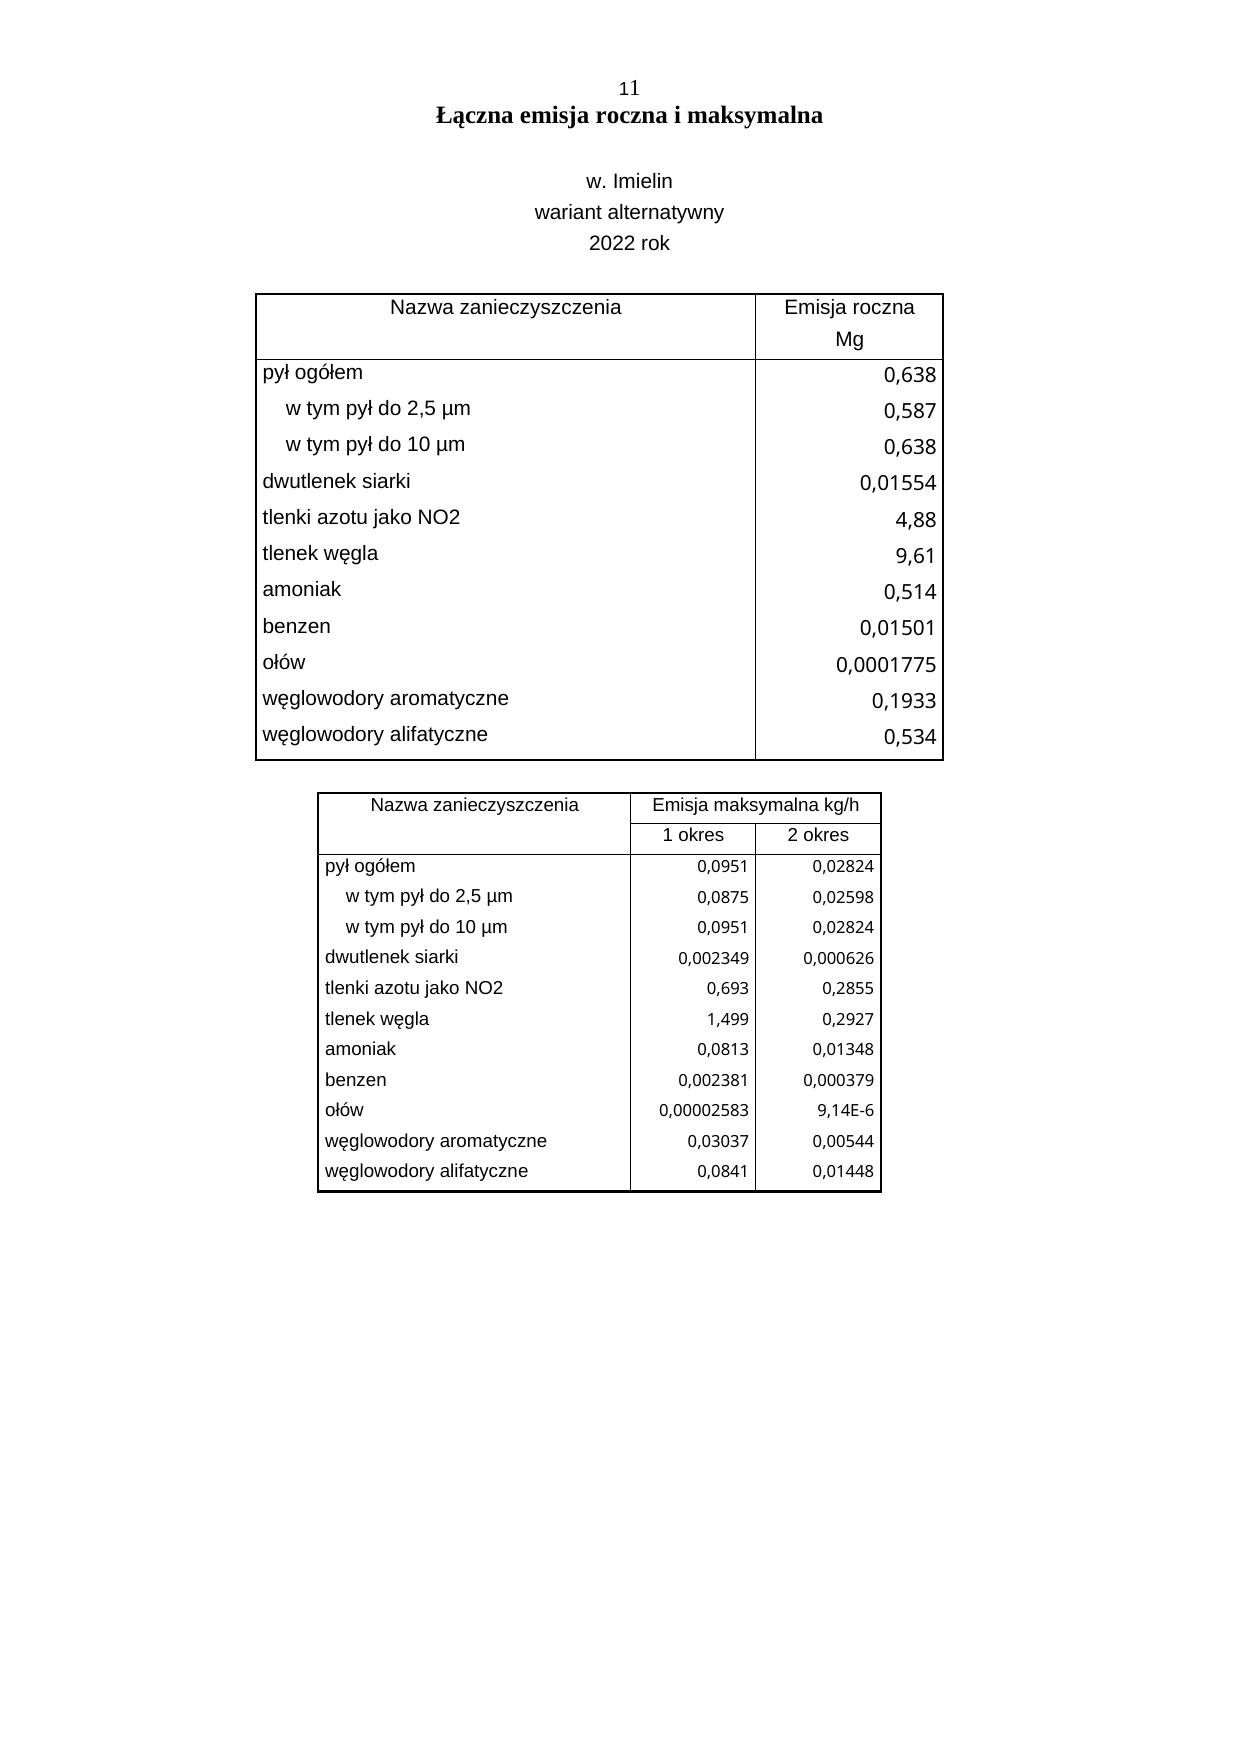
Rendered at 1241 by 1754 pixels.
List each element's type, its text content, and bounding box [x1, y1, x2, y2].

table_header Nazwa zanieczyszczenia [319, 794, 630, 823]
table_cell 0,002349 [631, 946, 755, 977]
table_cell 0,2927 [756, 1007, 880, 1038]
table_cell benzen [319, 1068, 630, 1099]
table_cell węglowodory alifatyczne [319, 1160, 630, 1190]
table_cell 0,638 [756, 432, 942, 468]
table_cell benzen [257, 614, 755, 650]
table_cell w tym pył do 10 µm [257, 432, 755, 468]
table_cell w tym pył do 2,5 µm [257, 396, 755, 432]
table_header Emisja maksymalna kg/h [631, 794, 880, 823]
table_cell 0,02598 [756, 885, 880, 916]
table_cell 4,88 [756, 505, 942, 541]
table_cell 0,02824 [756, 916, 880, 946]
table_cell węglowodory alifatyczne [257, 722, 755, 758]
table_cell 0,1933 [756, 686, 942, 722]
table_cell 0,00002583 [631, 1099, 755, 1129]
table_cell 0,0001775 [756, 650, 942, 686]
table_cell 0,02824 [756, 855, 880, 885]
table_cell 0,0841 [631, 1160, 755, 1190]
table_cell 9,61 [756, 541, 942, 577]
table_cell 0,514 [756, 577, 942, 613]
table_cell 1 okres [631, 824, 755, 854]
table_cell tlenek węgla [257, 541, 755, 577]
table_cell dwutlenek siarki [319, 946, 630, 977]
table_header Emisja roczna [756, 295, 942, 327]
table_cell węglowodory aromatyczne [257, 686, 755, 722]
table_cell 0,534 [756, 722, 942, 758]
text 2022 rok [77, 231, 1182, 255]
table_cell amoniak [257, 577, 755, 613]
table_cell [319, 823, 630, 854]
table_cell ołów [257, 650, 755, 686]
table_cell dwutlenek siarki [257, 469, 755, 505]
table_cell 0,00544 [756, 1129, 880, 1160]
table_cell 0,01501 [756, 614, 942, 650]
table_cell 2 okres [756, 824, 880, 854]
table_cell 0,03037 [631, 1129, 755, 1160]
table_cell w tym pył do 10 µm [319, 916, 630, 946]
table_header Nazwa zanieczyszczenia [257, 295, 755, 327]
table_cell 0,0951 [631, 916, 755, 946]
table_cell tlenek węgla [319, 1007, 630, 1038]
table_cell Mg [756, 327, 942, 359]
table_cell 0,693 [631, 977, 755, 1007]
table_cell 0,2855 [756, 977, 880, 1007]
table_cell 9,14E-6 [756, 1099, 880, 1129]
text w. Imielin [77, 168, 1182, 192]
table_cell 0,002381 [631, 1068, 755, 1099]
table_cell 0,01448 [756, 1160, 880, 1190]
table_cell pył ogółem [319, 855, 630, 885]
table_cell 1,499 [631, 1007, 755, 1038]
table_cell 0,587 [756, 396, 942, 432]
table_cell 0,0813 [631, 1038, 755, 1068]
text Łączna emisja roczna i maksymalna [77, 100, 1182, 129]
text wariant alternatywny [77, 200, 1182, 224]
table_cell tlenki azotu jako NO2 [319, 977, 630, 1007]
table_cell 0,000379 [756, 1068, 880, 1099]
table_cell pył ogółem [257, 360, 755, 396]
table_cell amoniak [319, 1038, 630, 1068]
table_cell 0,000626 [756, 946, 880, 977]
table_cell w tym pył do 2,5 µm [319, 885, 630, 916]
table_cell 0,638 [756, 360, 942, 396]
table_cell 0,0951 [631, 855, 755, 885]
table_cell węglowodory aromatyczne [319, 1129, 630, 1160]
table_cell 0,01348 [756, 1038, 880, 1068]
table_cell [257, 327, 755, 359]
table_cell 0,0875 [631, 885, 755, 916]
table_cell tlenki azotu jako NO2 [257, 505, 755, 541]
table_cell 0,01554 [756, 469, 942, 505]
table_cell ołów [319, 1099, 630, 1129]
